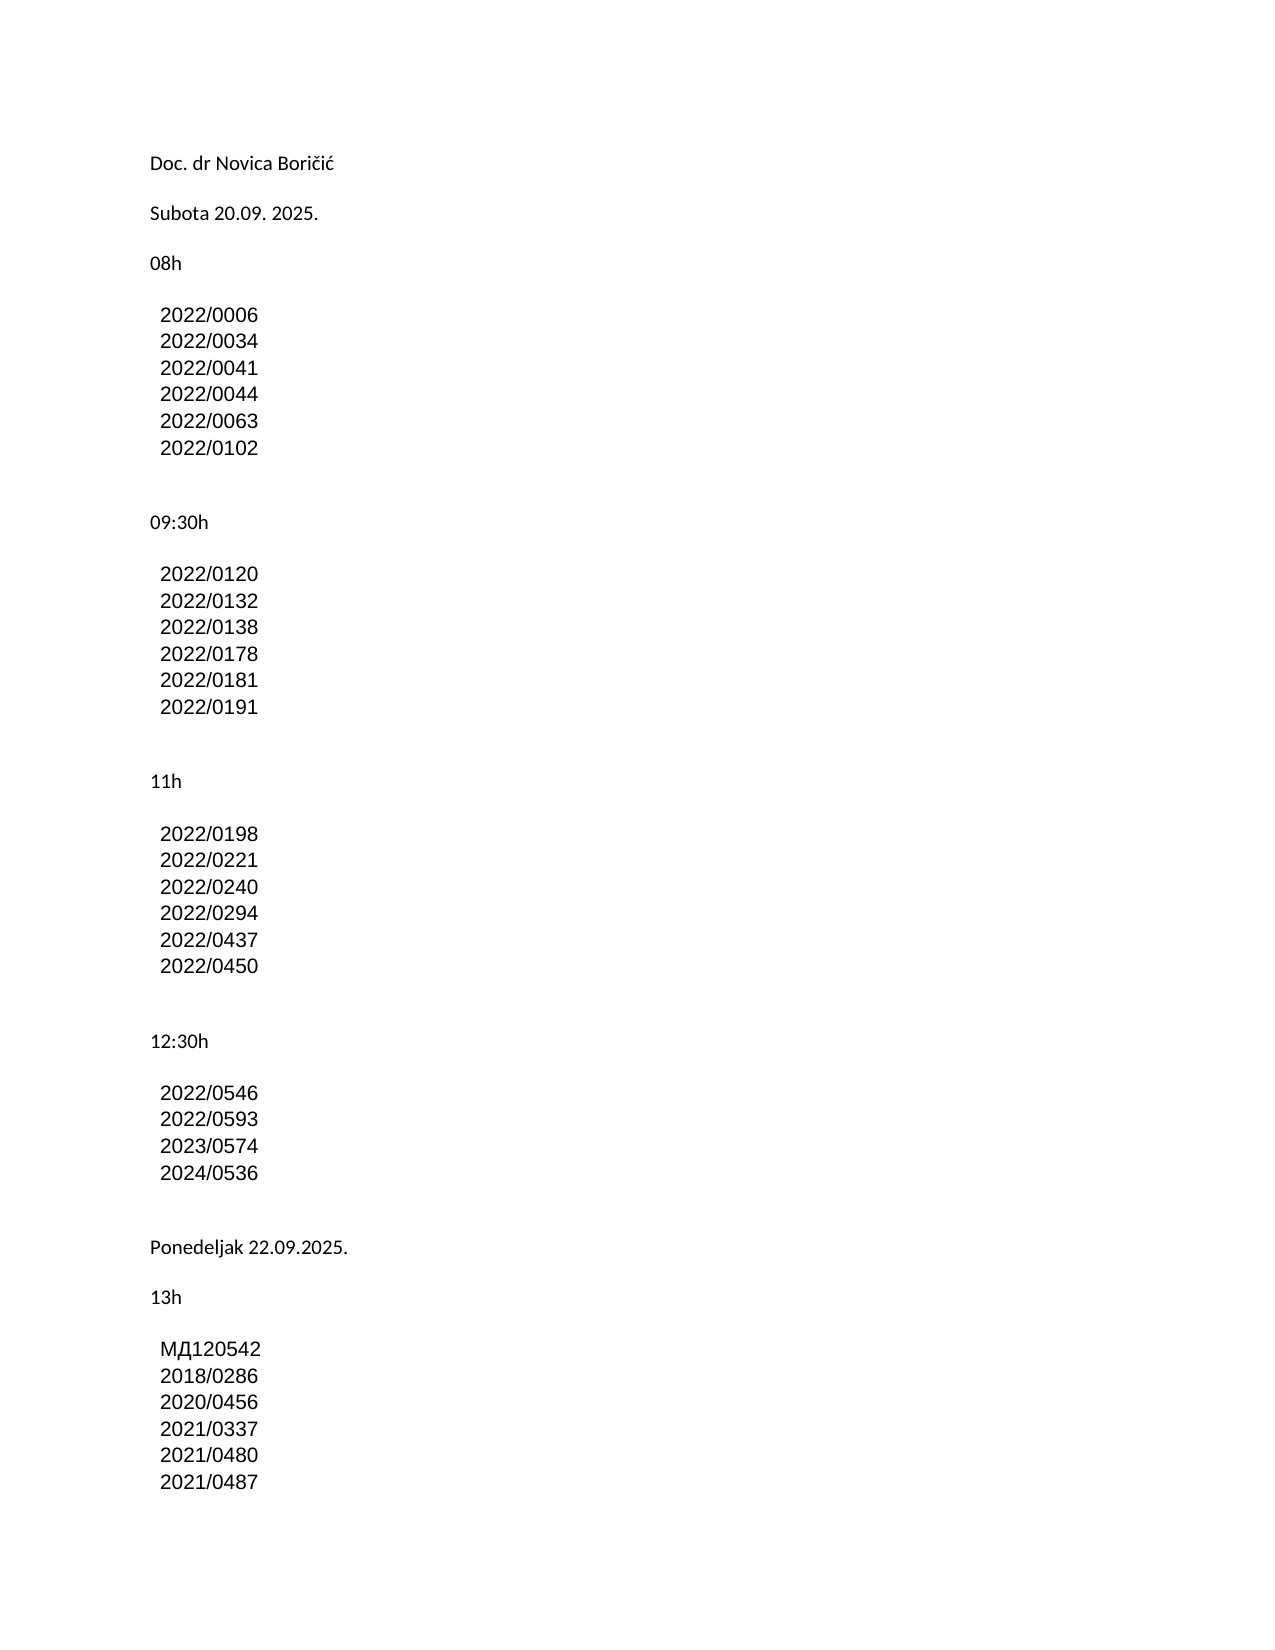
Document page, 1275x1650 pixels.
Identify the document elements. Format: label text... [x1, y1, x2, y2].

table_cell 2022/0593 [149, 1105, 284, 1131]
text 11h [150, 769, 1125, 794]
table_cell 2022/0294 [149, 899, 284, 925]
table_cell 2022/0191 [149, 692, 284, 719]
table_cell 2022/0221 [149, 845, 284, 872]
table_cell 2022/0138 [149, 613, 284, 639]
text 09:30h [150, 509, 1125, 535]
table_cell 2022/0063 [149, 406, 284, 433]
table_cell 2022/0132 [149, 586, 284, 612]
text Subota 20.09. 2025. [150, 200, 1125, 225]
table_cell 2023/0574 [149, 1131, 284, 1158]
table_cell 2022/0034 [149, 327, 284, 353]
table_header 2022/0546 [149, 1078, 284, 1105]
table_cell 2022/0437 [149, 925, 284, 952]
table_cell 2021/0337 [149, 1414, 284, 1441]
table_cell 2022/0178 [149, 639, 284, 666]
table_header МД120542 [149, 1334, 284, 1361]
table_cell 2024/0536 [149, 1158, 284, 1184]
table_header 2022/0198 [149, 819, 284, 845]
text 13h [150, 1284, 1125, 1310]
table_cell 2022/0102 [149, 433, 284, 459]
table_cell 2022/0044 [149, 380, 284, 406]
table_cell 2022/0450 [149, 952, 284, 978]
text Ponedeljak 22.09.2025. [150, 1234, 1125, 1260]
table_cell 2022/0041 [149, 353, 284, 380]
table_header 2022/0120 [149, 559, 284, 586]
table_header 2022/0006 [149, 300, 284, 327]
text Doc. dr Novica Boričić [150, 150, 1125, 175]
table_cell 2018/0286 [149, 1361, 284, 1387]
text 08h [150, 250, 1125, 275]
table_cell 2020/0456 [149, 1388, 284, 1414]
table_cell 2022/0181 [149, 666, 284, 692]
text 12:30h [150, 1028, 1125, 1053]
table_cell 2021/0487 [149, 1467, 284, 1494]
table_cell 2022/0240 [149, 872, 284, 898]
table_cell 2021/0480 [149, 1441, 284, 1467]
